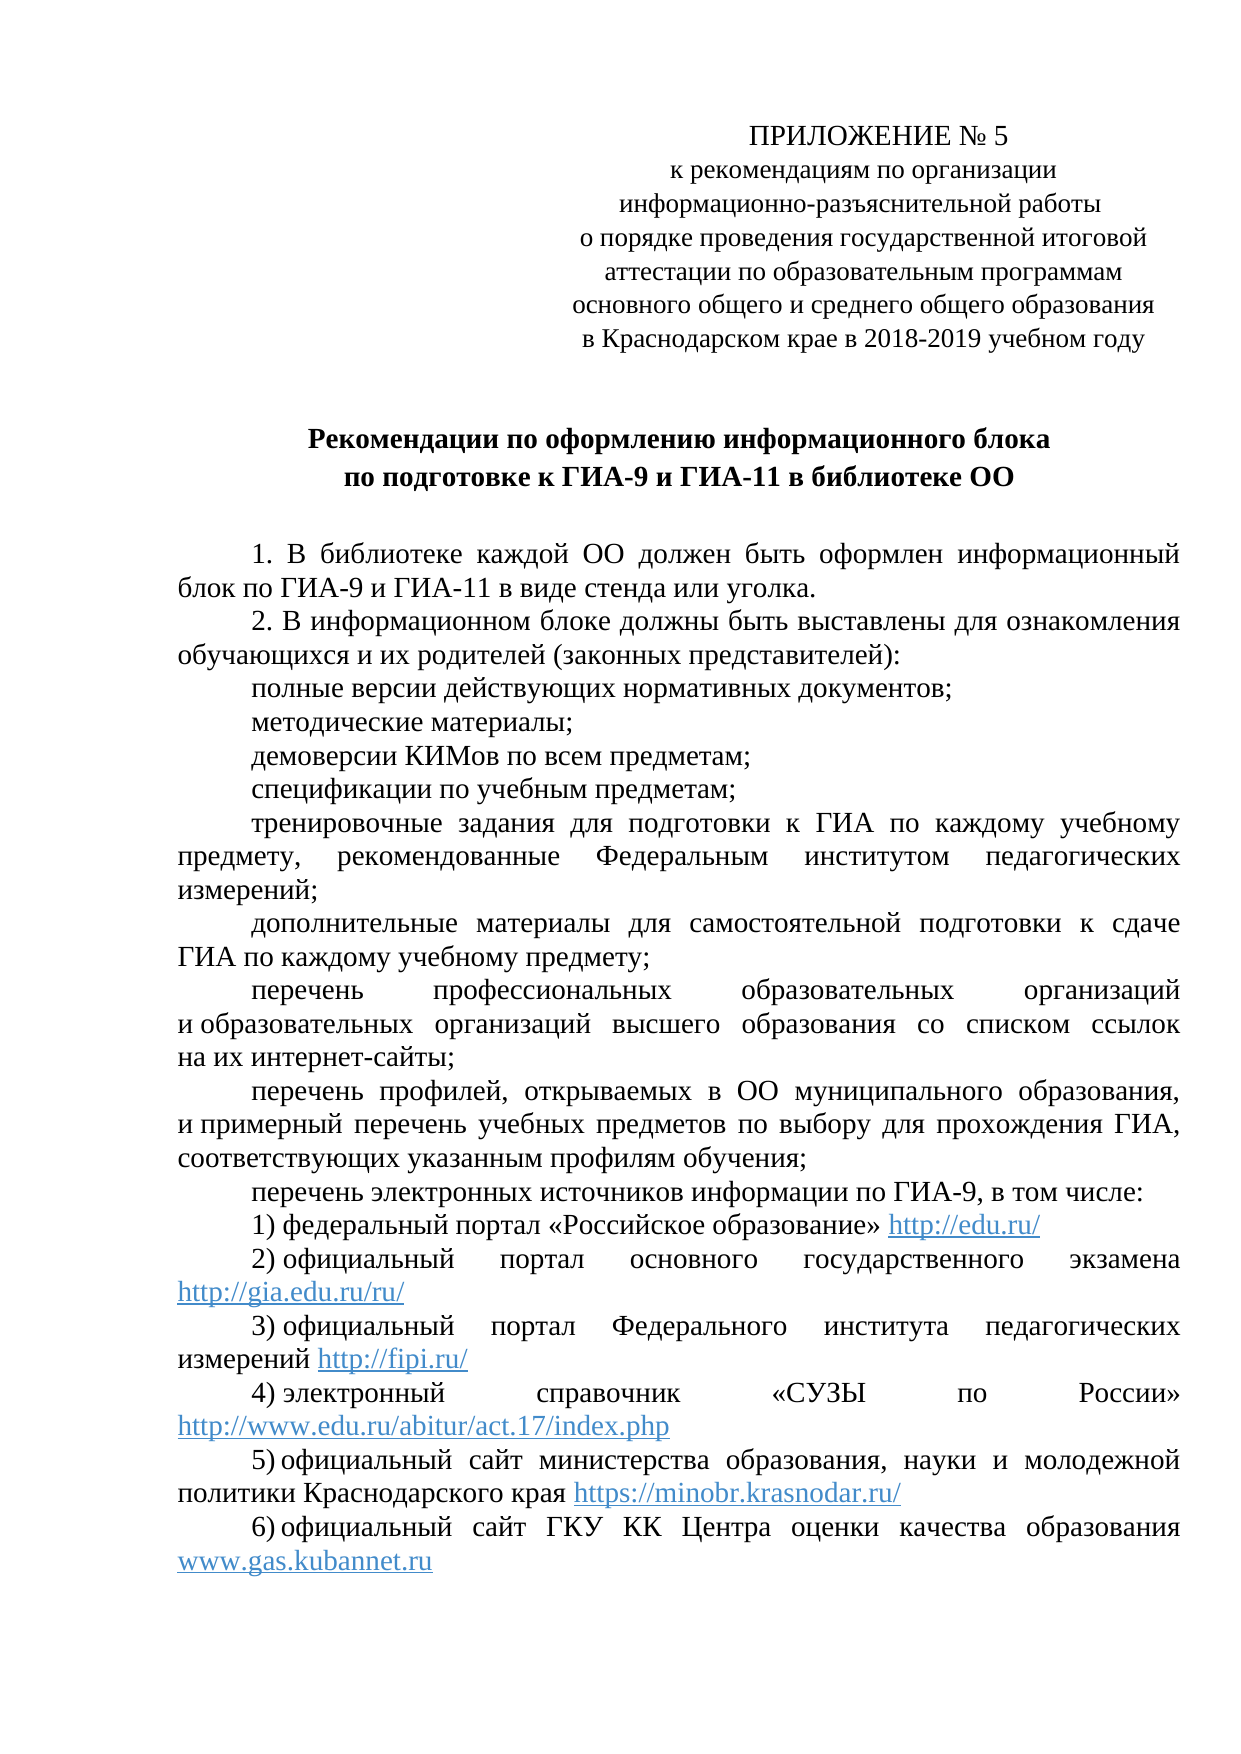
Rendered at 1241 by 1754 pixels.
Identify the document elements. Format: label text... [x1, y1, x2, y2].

text методические материалы; [177, 704, 1181, 738]
text 4) электронный справочник «СУЗЫ по России» http://www.edu.ru/abitur/act.17/index.php [177, 1375, 1181, 1442]
text 2. В информационном блоке должны быть выставлены для ознакомления обучающихся и их родителей (законных представителей): [177, 603, 1181, 671]
text спецификации по учебным предметам; [177, 771, 1181, 805]
text 1) федеральный портал «Российское образование» http://edu.ru/ [177, 1207, 1181, 1241]
text к рекомендациям по организации информационно-разъяснительной работы о порядке проведения государственной итоговой аттестации по образовательным программам основного общего и среднего общего образования в Краснодарском крае в 2018-2019 учебном году [546, 152, 1181, 354]
text перечень профилей, открываемых в ОО муниципального образования, и примерный перечень учебных предметов по выбору для прохождения ГИА, соответствующих указанным профилям обучения; [177, 1073, 1181, 1174]
text 2) официальный портал основного государственного экзамена http://gia.edu.ru/ru/ [177, 1241, 1181, 1308]
text перечень профессиональных образовательных организаций и образовательных организаций высшего образования со списком ссылок на их интернет-сайты; [177, 972, 1181, 1073]
text ПРИЛОЖЕНИЕ № 5 [576, 118, 1181, 152]
text 1. В библиотеке каждой ОО должен быть оформлен информационный блок по ГИА-9 и ГИА-11 в виде стенда или уголка. [177, 536, 1181, 603]
text тренировочные задания для подготовки к ГИА по каждому учебному предмету, рекомендованные Федеральным институтом педагогических измерений; [177, 805, 1181, 905]
text полные версии действующих нормативных документов; [177, 671, 1181, 704]
list официальный сайт ГКУ КК Центра оценки качества образования www.gas.kubannet.ru [177, 1509, 1181, 1576]
text перечень электронных источников информации по ГИА-9, в том числе: [177, 1174, 1181, 1207]
list официальный сайт министерства образования, науки и молодежной политики Краснодарского края https://minobr.krasnodar.ru/ [177, 1442, 1181, 1509]
text демоверсии КИМов по всем предметам; [177, 738, 1181, 771]
text Рекомендации по оформлению информационного блока по подготовке к ГИА-9 и ГИА-11 в библиотеке ОО [177, 421, 1181, 493]
text 3) официальный портал Федерального института педагогических измерений http://fipi.ru/ [177, 1308, 1181, 1375]
text дополнительные материалы для самостоятельной подготовки к сдаче ГИА по каждому учебному предмету; [177, 905, 1181, 972]
